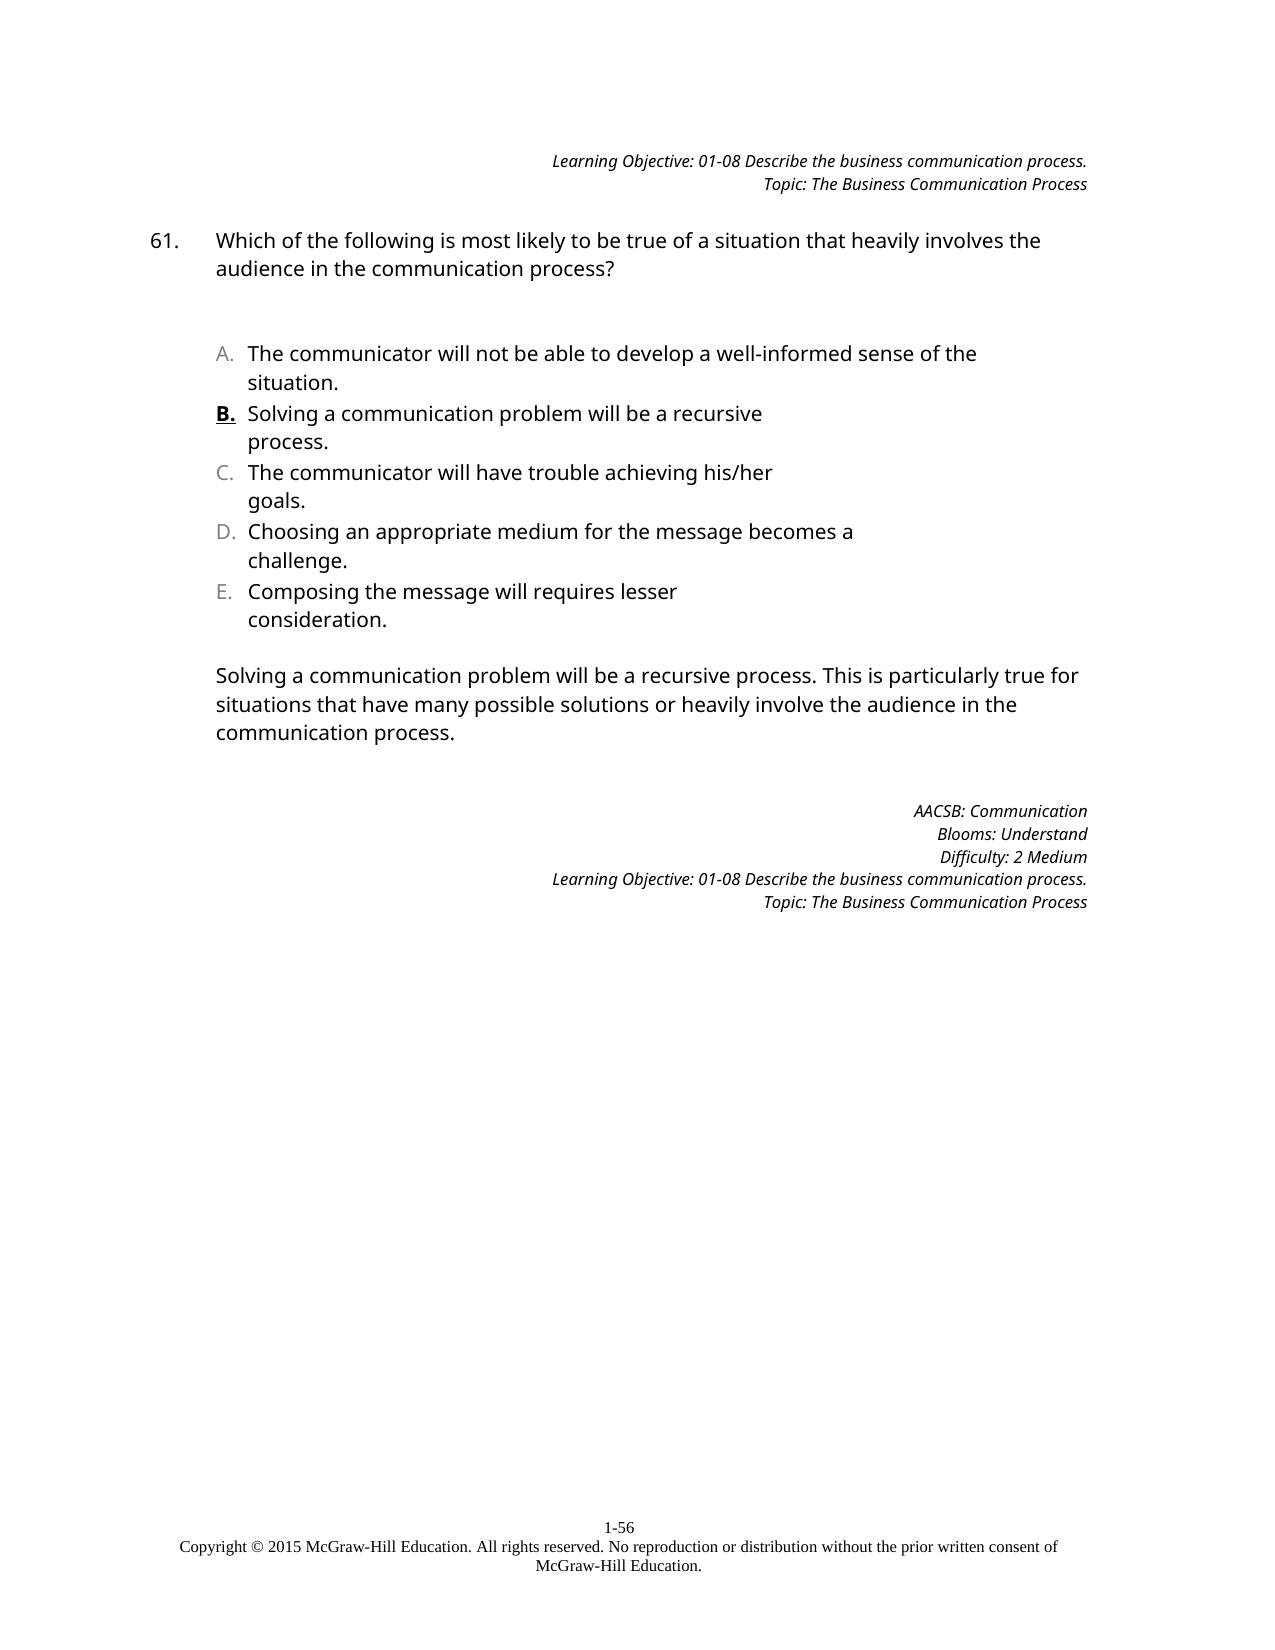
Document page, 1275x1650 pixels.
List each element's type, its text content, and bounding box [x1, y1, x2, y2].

table_header AACSB: Communication Blooms: Understand Difficulty: 2 Medium Learning Objective: 01-08 Describe the business communication process. Topic: The Business Communication Process [150, 800, 1087, 941]
table_header 61. [150, 226, 216, 774]
table_header Which of the following is most likely to be true of a situation that heavily involves the audience in the communication process? Solving a communication problem will be a recursive process. This is particularly true for situations that have many possible solutions or heavily involve the audience in the communication process. [216, 226, 1087, 774]
